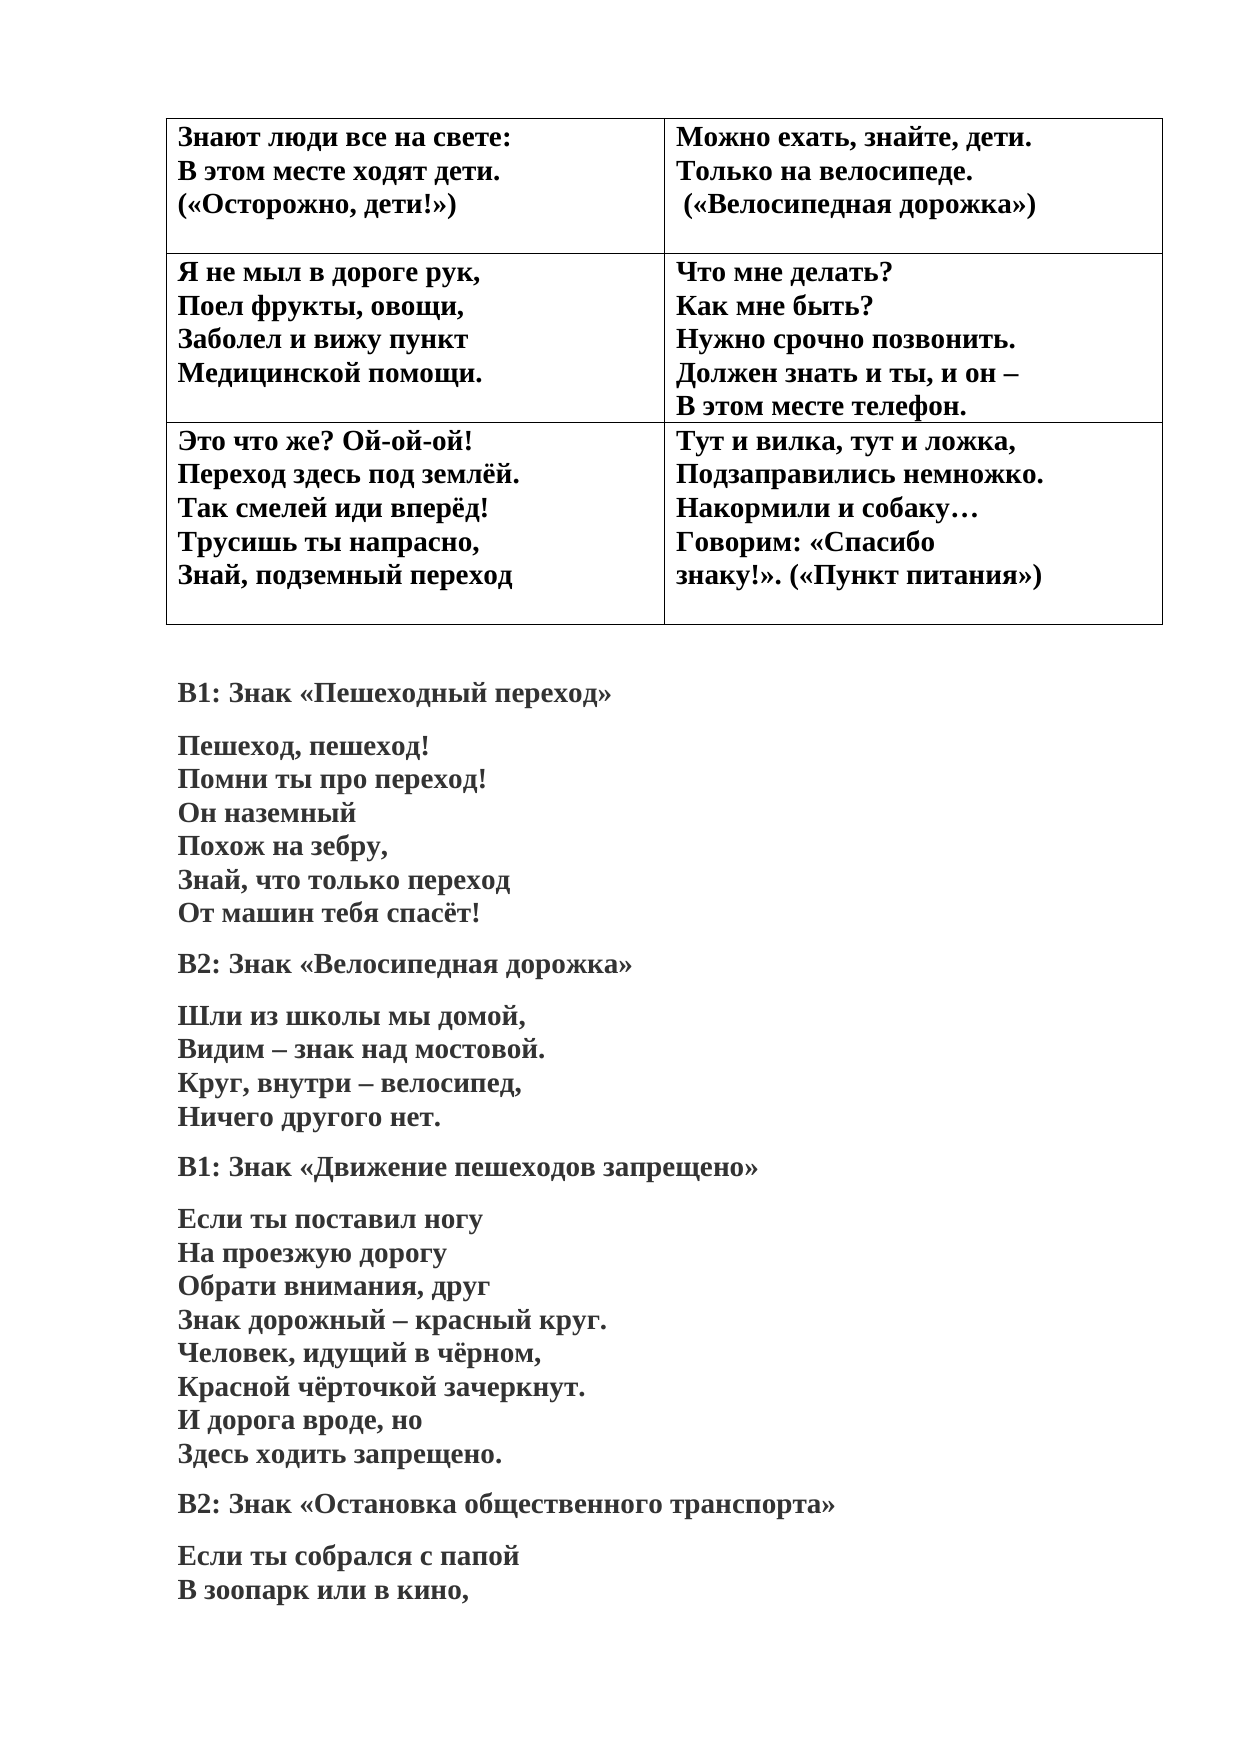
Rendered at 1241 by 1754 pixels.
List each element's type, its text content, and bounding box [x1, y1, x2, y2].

text Шли из школы мы домой, Видим – знак над мостовой. Круг, внутри – велосипед, Ничего другого нет. [177, 998, 1152, 1132]
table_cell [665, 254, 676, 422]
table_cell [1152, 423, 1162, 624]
text В1: Знак «Пешеходный переход» [177, 676, 1152, 709]
text В2: Знак «Остановка общественного транспорта» [177, 1486, 1152, 1520]
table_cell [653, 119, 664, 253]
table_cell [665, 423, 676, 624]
text В1: Знак «Движение пешеходов запрещено» [177, 1149, 1152, 1182]
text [177, 1538, 1152, 1606]
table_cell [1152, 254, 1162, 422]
text Если ты поставил ногу На проезжую дорогу Обрати внимания, друг Знак дорожный – красный круг. Человек, идущий в чёрном, Красной чёрточкой зачеркнут. И дорога вроде, но Здесь ходить запрещено. [177, 1201, 1152, 1469]
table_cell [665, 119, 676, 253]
text Пешеход, пешеход! Помни ты про переход! Он наземный Похож на зебру, Знай, что только переход От машин тебя спасёт! [177, 728, 1152, 929]
text В2: Знак «Велосипедная дорожка» [177, 946, 1152, 979]
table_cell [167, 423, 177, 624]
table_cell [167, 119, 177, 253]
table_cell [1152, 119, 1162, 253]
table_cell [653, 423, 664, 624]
